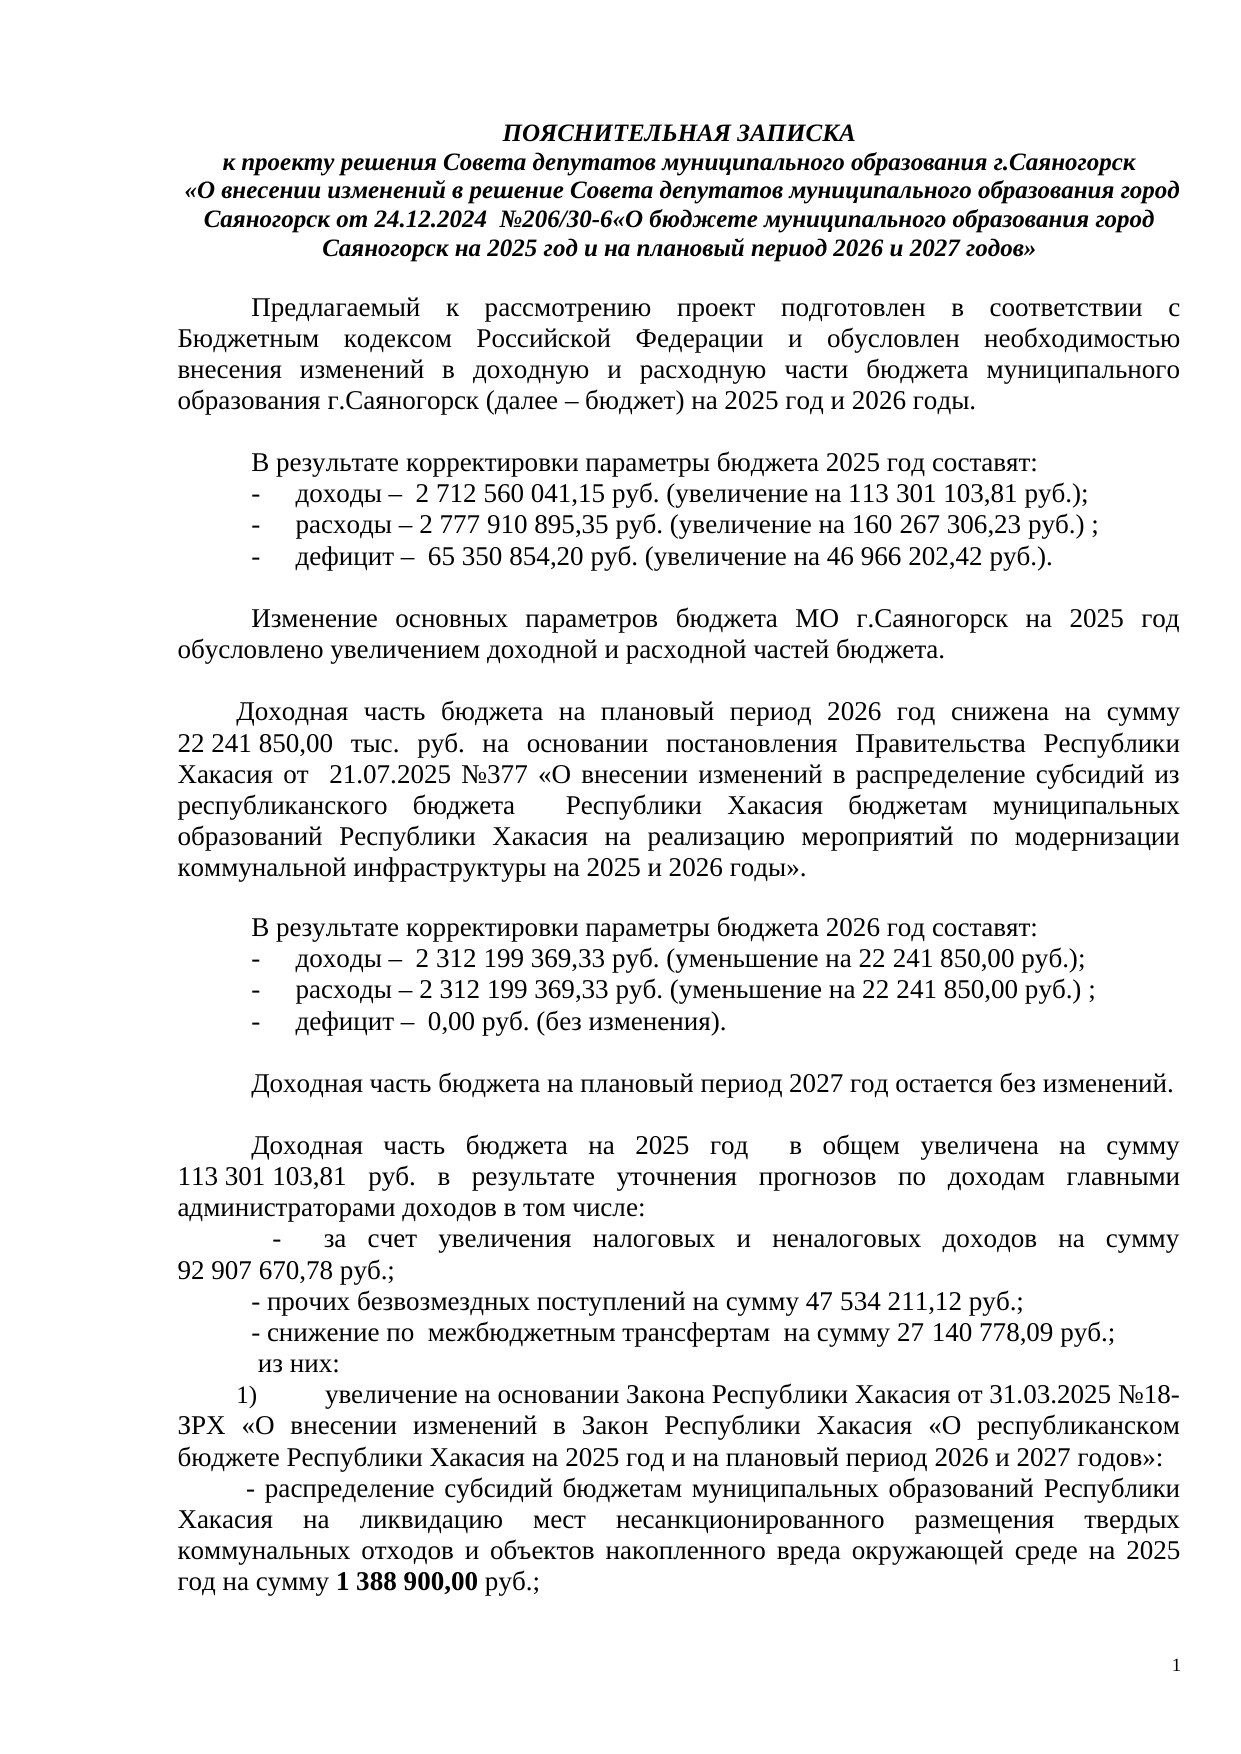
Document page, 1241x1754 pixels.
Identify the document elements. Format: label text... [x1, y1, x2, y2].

text - расходы – 2 777 910 895,35 руб. (увеличение на 160 267 306,23 руб.) ; [177, 509, 1181, 540]
text «О внесении изменений в решение Совета депутатов муниципального образования город Саяногорск от 24.12.2024 №206/30-6«О бюджете муниципального образования город Саяногорск на 2025 год и на плановый период 2026 и 2027 годов» [177, 176, 1181, 262]
text В результате корректировки параметры бюджета 2025 год составят: [177, 446, 1181, 477]
text - снижение по межбюджетным трансфертам на сумму 27 140 778,09 руб.; [177, 1316, 1181, 1347]
text - распределение субсидий бюджетам муниципальных образований Республики Хакасия на ликвидацию мест несанкционированного размещения твердых коммунальных отходов и объектов накопленного вреда окружающей среде на 2025 год на сумму 1 388 900,00 руб.; [177, 1472, 1181, 1596]
text - дефицит – 0,00 руб. (без изменения). [177, 1004, 1181, 1036]
text - расходы – 2 312 199 369,33 руб. (уменьшение на 22 241 850,00 руб.) ; [177, 973, 1181, 1004]
text Доходная часть бюджета на плановый период 2027 год остается без изменений. [177, 1067, 1181, 1098]
text В результате корректировки параметры бюджета 2026 год составят: [177, 911, 1181, 942]
text из них: [177, 1347, 1181, 1378]
text Изменение основных параметров бюджета МО г.Саяногорск на 2025 год обусловлено увеличением доходной и расходной частей бюджета. [177, 602, 1181, 664]
text - доходы – 2 312 199 369,33 руб. (уменьшение на 22 241 850,00 руб.); [177, 942, 1181, 973]
text - доходы – 2 712 560 041,15 руб. (увеличение на 113 301 103,81 руб.); [177, 477, 1181, 509]
text Доходная часть бюджета на плановый период 2026 год снижена на сумму 22 241 850,00 тыс. руб. на основании постановления Правительства Республики Хакасия от 21.07.2025 №377 «О внесении изменений в распределение субсидий из республиканского бюджета Республики Хакасия бюджетам муниципальных образований Республики Хакасия на реализацию мероприятий по модернизации коммунальной инфраструктуры на 2025 и 2026 годы». [177, 696, 1181, 882]
list увеличение на основании Закона Республики Хакасия от 31.03.2025 №18-ЗРХ «О внесении изменений в Закон Республики Хакасия «О республиканском бюджете Республики Хакасия на 2025 год и на плановый период 2026 и 2027 годов»: [177, 1378, 1181, 1472]
text - за счет увеличения налоговых и неналоговых доходов на сумму 92 907 670,78 руб.; [177, 1223, 1181, 1285]
text - прочих безвозмездных поступлений на сумму 47 534 211,12 руб.; [177, 1285, 1181, 1316]
text Доходная часть бюджета на 2025 год в общем увеличена на сумму 113 301 103,81 руб. в результате уточнения прогнозов по доходам главными администраторами доходов в том числе: [177, 1129, 1181, 1223]
text ПОЯСНИТЕЛЬНАЯ ЗАПИСКА [177, 118, 1181, 147]
text - дефицит – 65 350 854,20 руб. (увеличение на 46 966 202,42 руб.). [177, 540, 1181, 571]
text к проекту решения Совета депутатов муниципального образования г.Саяногорск [177, 147, 1181, 176]
text Предлагаемый к рассмотрению проект подготовлен в соответствии с Бюджетным кодексом Российской Федерации и обусловлен необходимостью внесения изменений в доходную и расходную части бюджета муниципального образования г.Саяногорск (далее – бюджет) на 2025 год и 2026 годы. [177, 291, 1181, 415]
